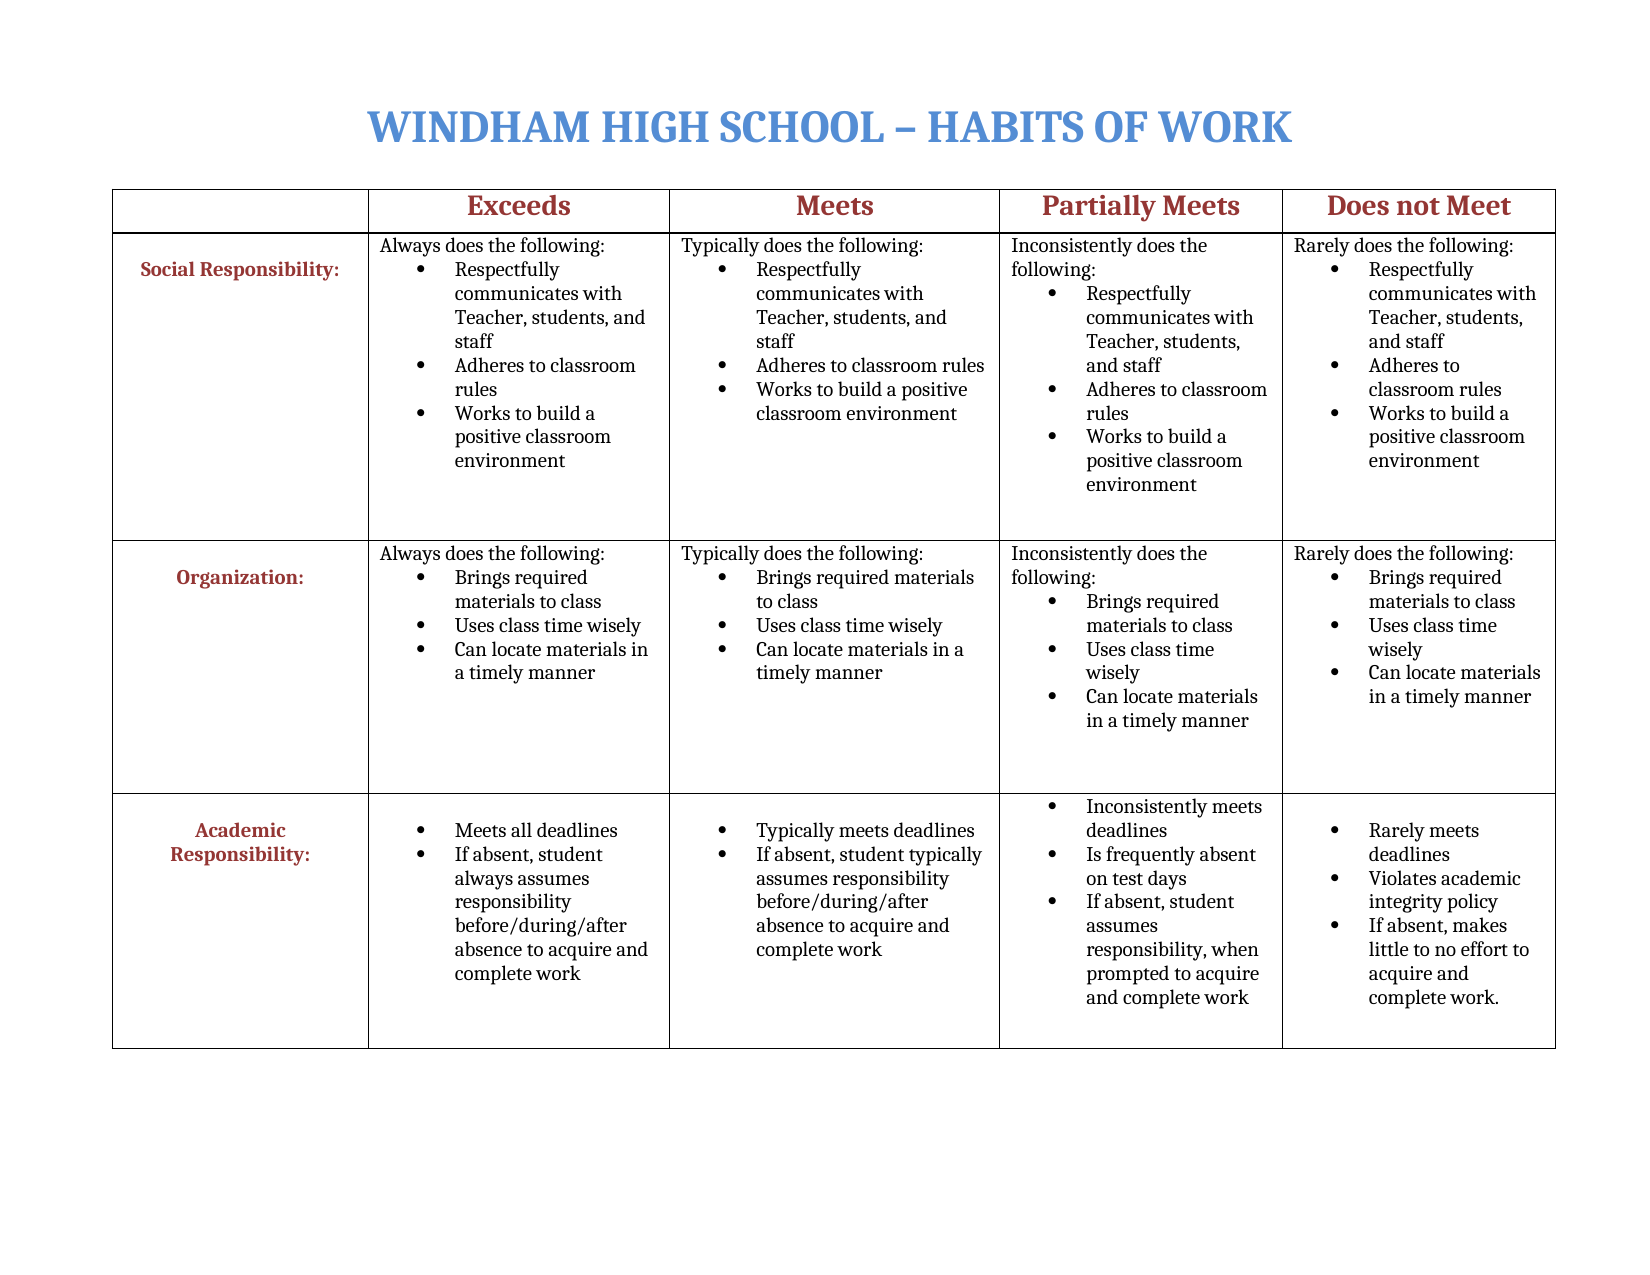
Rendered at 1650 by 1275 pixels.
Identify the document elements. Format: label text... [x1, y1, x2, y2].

table_header Does not Meet [1283, 190, 1555, 232]
table_cell Organization: [113, 541, 368, 793]
table_cell Rarely does the following: Respectfully communicates with Teacher, students, and staff Adheres to classroom rules Works to build a positive classroom environment [1283, 234, 1555, 540]
table_header Meets [670, 190, 999, 232]
table_cell Academic Responsibility: [113, 794, 368, 1047]
table_cell Typically meets deadlines If absent, student typically assumes responsibility before/during/after absence to acquire and complete work [670, 794, 999, 1047]
table_cell Typically does the following: Brings required materials to class Uses class time wisely Can locate materials in a timely manner [670, 541, 999, 793]
table_header [113, 190, 368, 232]
table_cell Rarely does the following: Brings required materials to class Uses class time wisely Can locate materials in a timely manner [1283, 541, 1555, 793]
table_cell Always does the following: Respectfully communicates with Teacher, students, and staff Adheres to classroom rules Works to build a positive classroom environment [369, 234, 669, 540]
table_cell Inconsistently meets deadlines Is frequently absent on test days If absent, student assumes responsibility, when prompted to acquire and complete work [1000, 794, 1282, 1047]
table_header Exceeds [369, 190, 669, 232]
table_cell Rarely meets deadlines Violates academic integrity policy If absent, makes little to no effort to acquire and complete work. [1283, 794, 1555, 1047]
table_header Partially Meets [1000, 190, 1282, 232]
table_cell Meets all deadlines If absent, student always assumes responsibility before/during/after absence to acquire and complete work [369, 794, 669, 1047]
table_cell Inconsistently does the following: Brings required materials to class Uses class time wisely Can locate materials in a timely manner [1000, 541, 1282, 793]
table_cell Always does the following: Brings required materials to class Uses class time wisely Can locate materials in a timely manner [369, 541, 669, 793]
table_cell Typically does the following: Respectfully communicates with Teacher, students, and staff Adheres to classroom rules Works to build a positive classroom environment [670, 234, 999, 540]
table_cell Inconsistently does the following: Respectfully communicates with Teacher, students, and staff Adheres to classroom rules Works to build a positive classroom environment [1000, 234, 1282, 540]
table_cell Social Responsibility: [113, 234, 368, 540]
